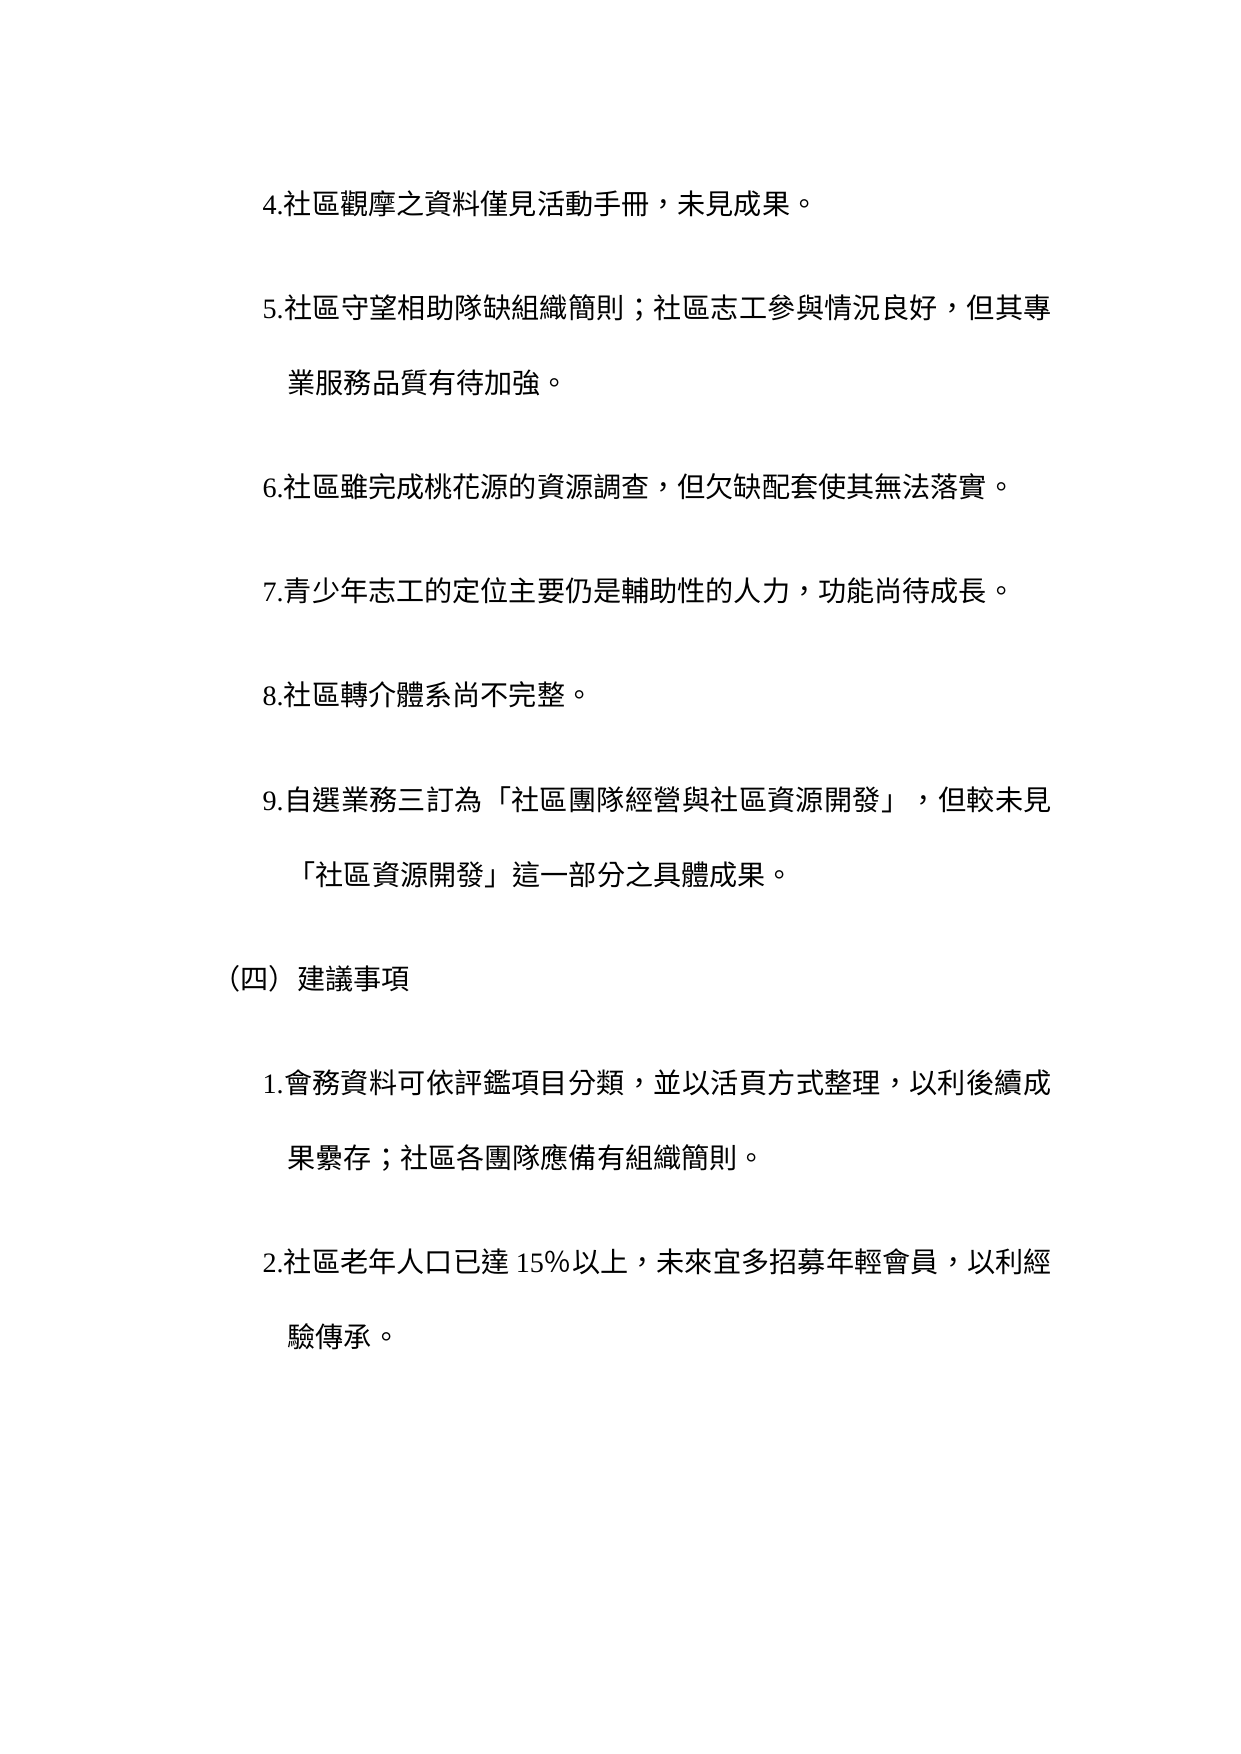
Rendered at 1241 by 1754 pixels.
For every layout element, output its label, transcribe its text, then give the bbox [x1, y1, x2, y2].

text 8.社區轉介體系尚不完整。 [262, 656, 1053, 731]
text 6.社區雖完成桃花源的資源調查，但欠缺配套使其無法落實。 [187, 448, 1053, 523]
text 4.社區觀摩之資料僅見活動手冊，未見成果。 [187, 164, 1053, 239]
text 2.社區老年人口已達15％以上，未來宜多招募年輕會員，以利經驗傳承。 [262, 1223, 1053, 1373]
text 7.青少年志工的定位主要仍是輔助性的人力，功能尚待成長。 [187, 552, 1053, 627]
text 9.自選業務三訂為「社區團隊經營與社區資源開發」，但較未見「社區資源開發」這一部分之具體成果。 [262, 760, 1053, 910]
text 5.社區守望相助隊缺組織簡則；社區志工參與情況良好，但其專業服務品質有待加強。 [262, 269, 1053, 419]
text 1.會務資料可依評鑑項目分類，並以活頁方式整理，以利後續成果纍存；社區各團隊應備有組織簡則。 [262, 1044, 1053, 1194]
text （四）建議事項 [187, 939, 978, 1014]
